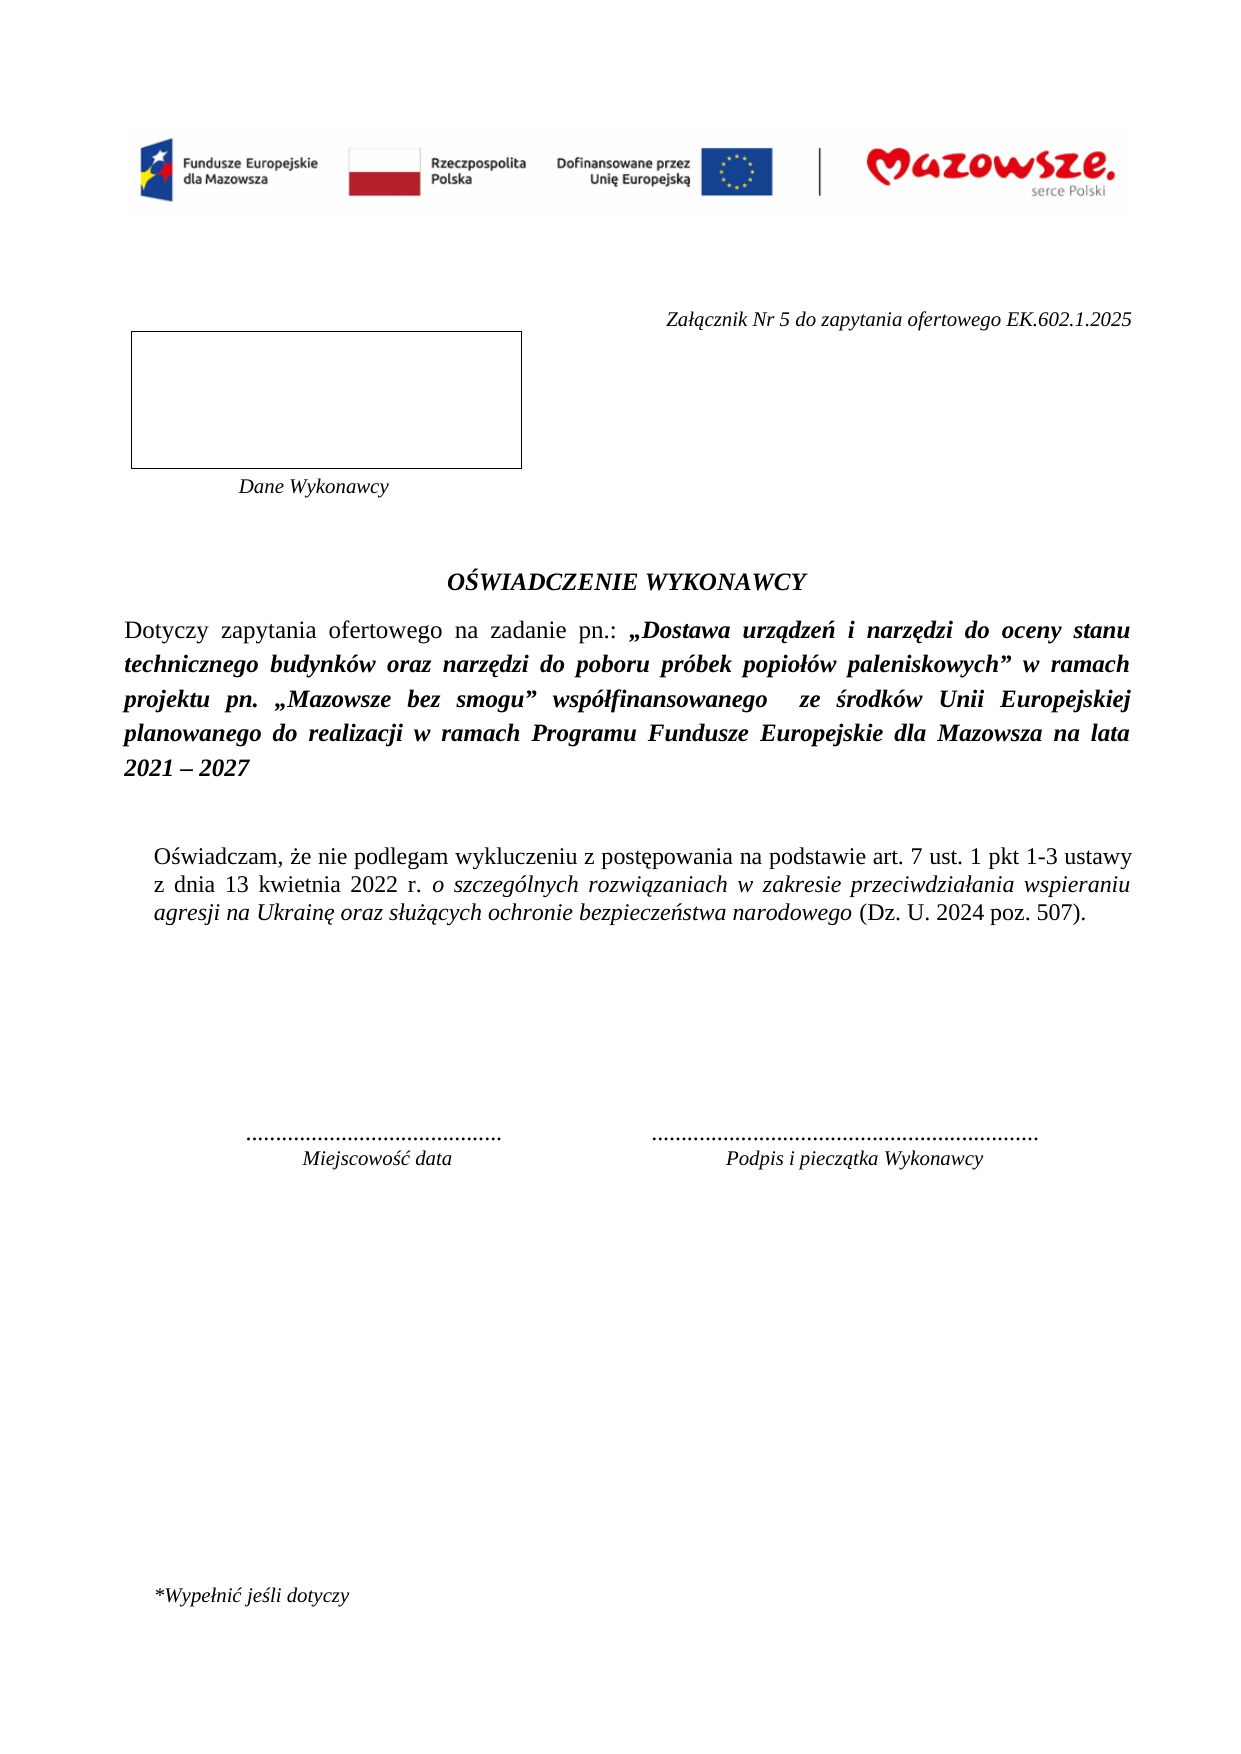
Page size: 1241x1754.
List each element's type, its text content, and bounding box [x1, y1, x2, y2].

list ........................................... ................................................................. [154, 1118, 1134, 1146]
list Miejscowość data Podpis i pieczątka Wykonawcy [154, 1146, 1134, 1170]
subtitle Dane Wykonawcy [124, 473, 1134, 498]
table_header [132, 332, 521, 468]
text OŚWIADCZENIE WYKONAWCY [124, 567, 1131, 596]
picture [130, 123, 1134, 230]
list Oświadczam, że nie podlegam wykluczeniu z postępowania na podstawie art. 7 ust. 1 pkt 1-3 ustawy z dnia 13 kwietnia 2022 r. o szczególnych rozwiązaniach w zakresie przeciwdziałania wspieraniu agresji na Ukrainę oraz służących ochronie bezpieczeństwa narodowego (Dz. U. 2024 poz. 507). [154, 842, 1134, 925]
subtitle Załącznik Nr 5 do zapytania ofertowego EK.602.1.2025 [462, 307, 1134, 331]
list *Wypełnić jeśli dotyczy [154, 1583, 1134, 1607]
text Dotyczy zapytania ofertowego na zadanie pn.: „Dostawa urządzeń i narzędzi do oceny stanu technicznego budynków oraz narzędzi do poboru próbek popiołów paleniskowych” w ramach projektu pn. „Mazowsze bez smogu” współfinansowanego ze środków Unii Europejskiej planowanego do realizacji w ramach Programu Fundusze Europejskie dla Mazowsza na lata 2021 – 2027 [124, 615, 1134, 781]
